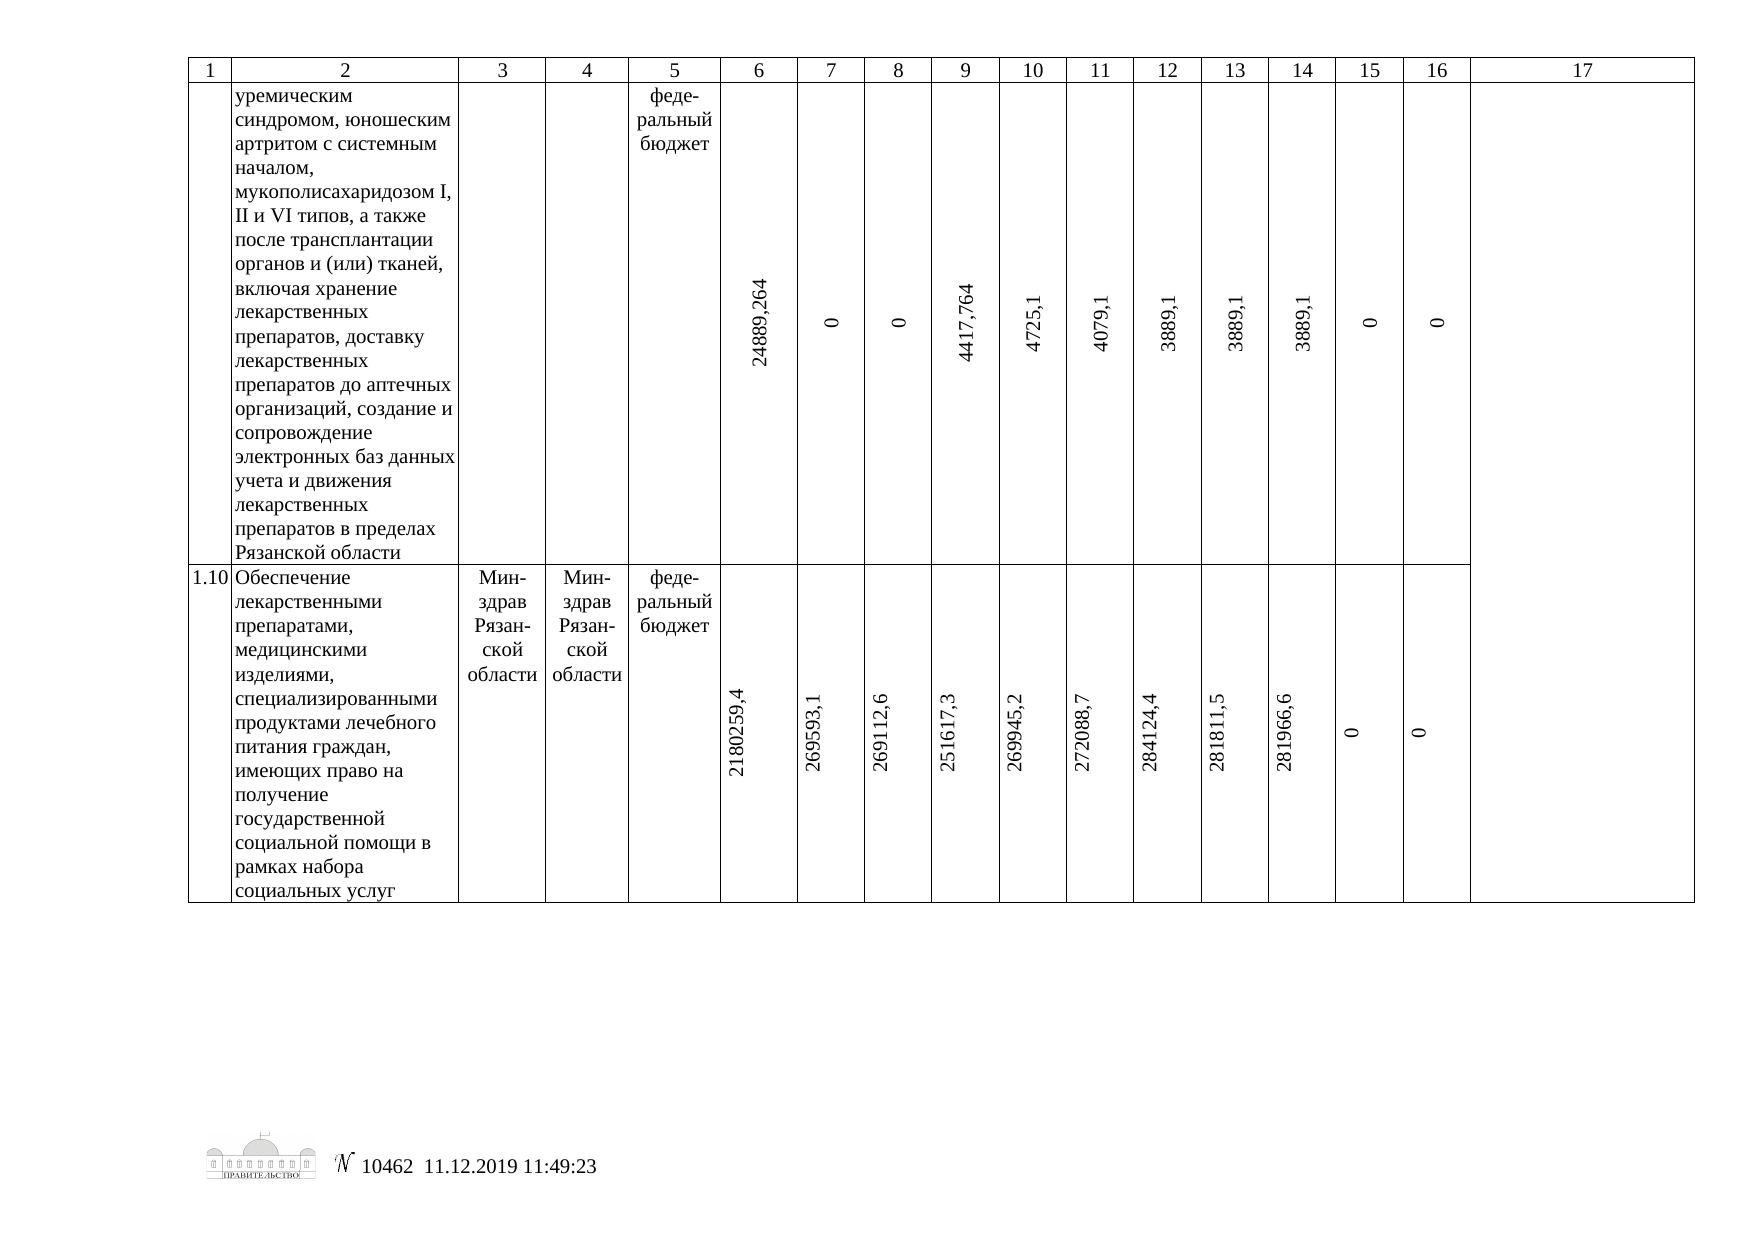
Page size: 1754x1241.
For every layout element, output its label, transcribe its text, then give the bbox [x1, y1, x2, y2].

table_cell Мин-здрав Рязан-ской области [546, 565, 628, 902]
table_header 15 [1336, 58, 1403, 82]
table_cell 4725,1 [1000, 83, 1066, 564]
table_header 1 [189, 58, 231, 82]
picture [330, 1150, 359, 1174]
table_header 8 [865, 58, 931, 82]
table_cell 0 [1404, 565, 1470, 902]
table_cell 269945,2 [1000, 565, 1066, 902]
table_header 11 [1067, 58, 1133, 82]
table_cell 251617,3 [932, 565, 999, 902]
table_cell 269593,1 [798, 565, 864, 902]
table_cell 0 [1404, 83, 1470, 564]
table_cell 281811,5 [1202, 565, 1268, 902]
picture [206, 1132, 316, 1179]
table_cell 284124,4 [1134, 565, 1201, 902]
table_header 9 [932, 58, 999, 82]
table_cell 3889,1 [1269, 83, 1335, 564]
table_cell Мин-здрав Рязан-ской области [459, 565, 545, 902]
table_cell предназначенными для лечения больных ЗНО лимфоидной, кроветворной и родственных им тканей, гемофилией, муковисцидозом, гипофизарным нанизмом, болезнью Гоше, рассеянным склерозом, гемолитико-уремическим синдромом, юношеским артритом с системным началом, мукополисахаридозом I, II и VI типов, а также после трансплантации органов и (или) тканей, включая хранение лекарственных препаратов, доставку лекарственных препаратов до аптечных организаций, создание и сопровождение электронных баз данных учета и движения лекарственных препаратов в пределах Рязанской области [232, 83, 458, 564]
table_cell 0 [865, 83, 931, 564]
table_header 5 [629, 58, 720, 82]
table_header 14 [1269, 58, 1335, 82]
table_cell 3889,1 [1202, 83, 1268, 564]
table_cell 269112,6 [865, 565, 931, 902]
table_header 13 [1202, 58, 1268, 82]
table_header 17 [1471, 58, 1694, 82]
table_cell 1.10 [189, 565, 231, 902]
table_cell 0 [798, 83, 864, 564]
table_header 6 [721, 58, 797, 82]
table_cell 281966,6 [1269, 565, 1335, 902]
table_cell Обеспечение лекарственными препаратами, медицинскими изделиями, специализированными продуктами лечебного питания граждан, имеющих право на получение государственной социальной помощи в рамках набора социальных услуг [232, 565, 458, 902]
table_header 2 [232, 58, 458, 82]
table_cell 272088,7 [1067, 565, 1133, 902]
table_cell 0 [1336, 83, 1403, 564]
table_cell 4079,1 [1067, 83, 1133, 564]
table_cell 24889,264 [721, 83, 797, 564]
table_cell 4417,764 [932, 83, 999, 564]
table_cell 0 [1336, 565, 1403, 902]
table_cell феде-ральный бюджет [629, 83, 720, 564]
table_cell феде-ральный бюджет [629, 565, 720, 902]
table_header 4 [546, 58, 628, 82]
table_cell 2180259,4 [721, 565, 797, 902]
table_header 16 [1404, 58, 1470, 82]
table_cell 3889,1 [1134, 83, 1201, 564]
table_header 7 [798, 58, 864, 82]
table_header 12 [1134, 58, 1201, 82]
table_header 3 [459, 58, 545, 82]
table_header 10 [1000, 58, 1066, 82]
